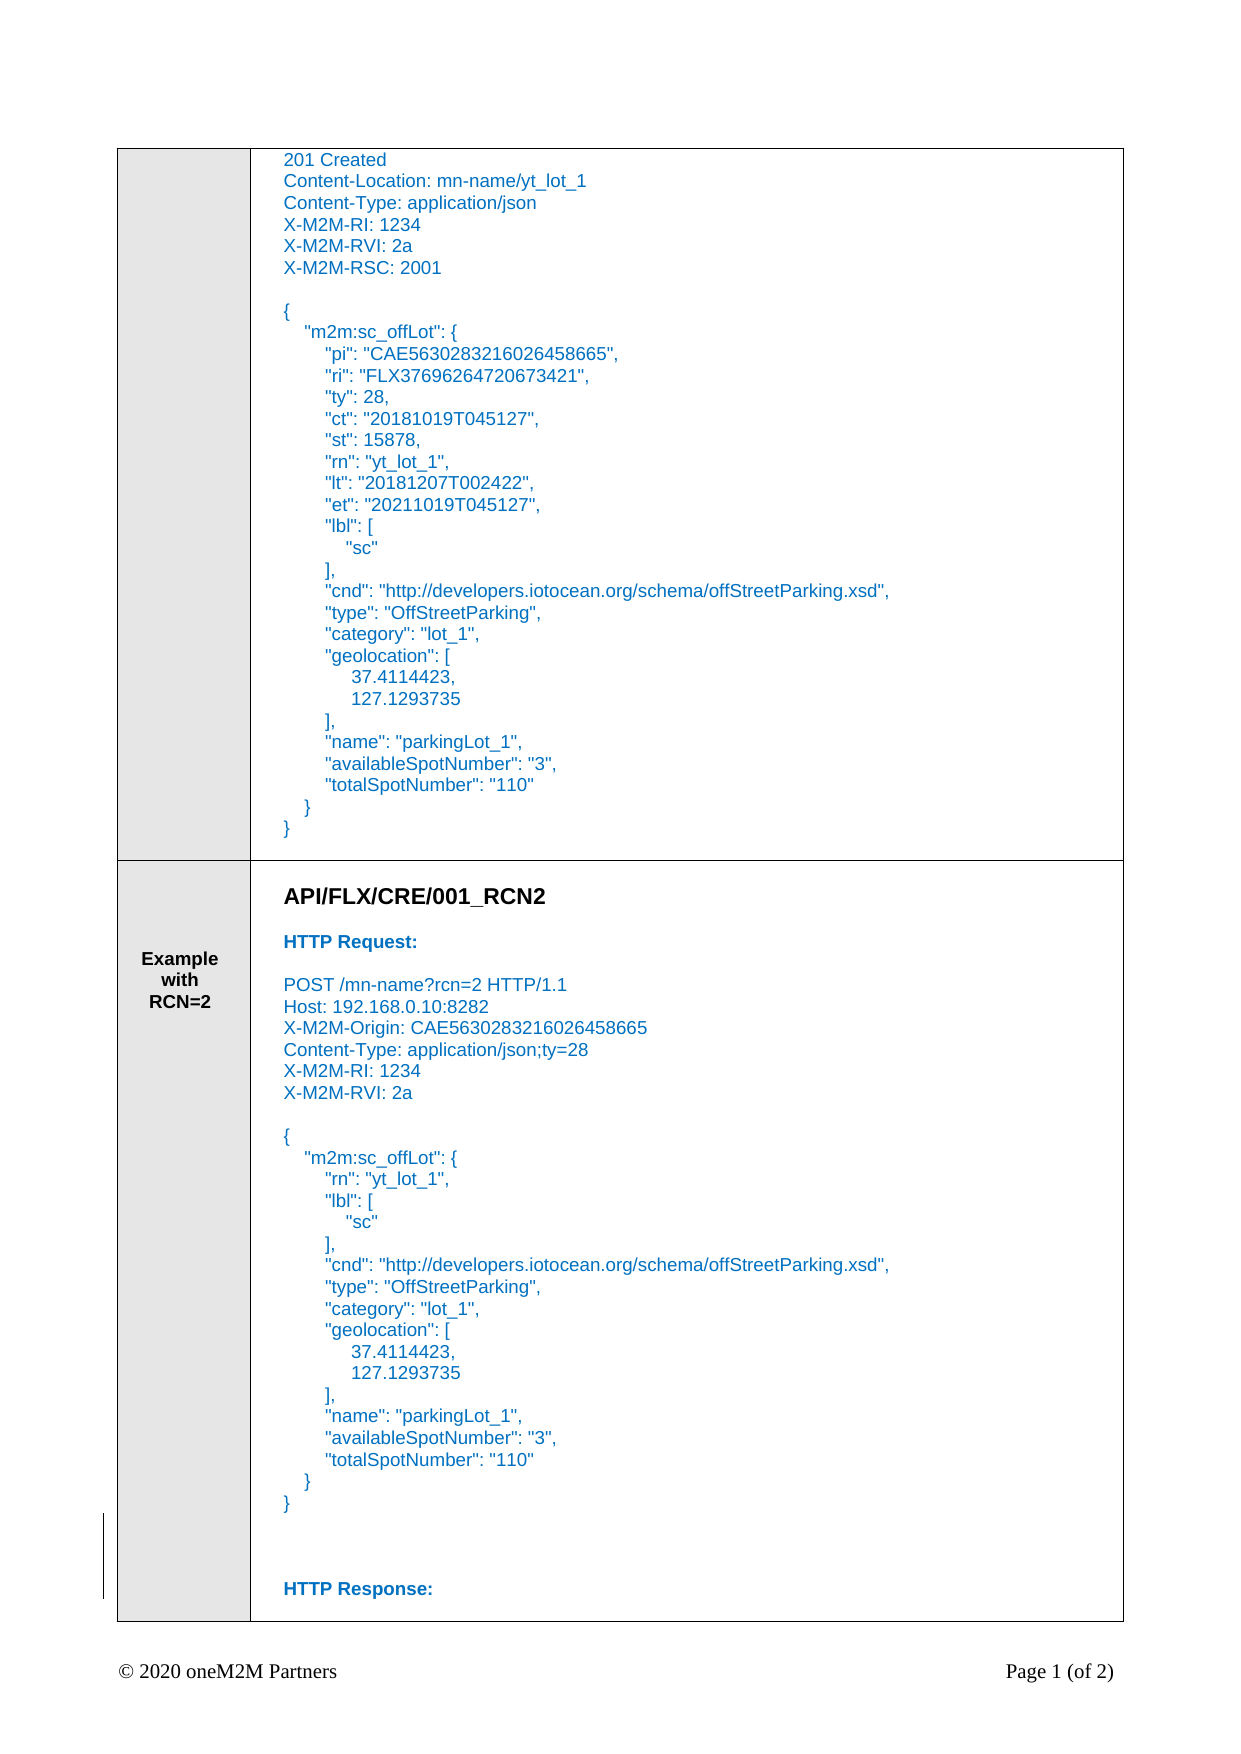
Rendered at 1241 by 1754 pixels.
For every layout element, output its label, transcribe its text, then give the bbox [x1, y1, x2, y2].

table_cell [251, 149, 1123, 860]
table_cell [118, 149, 250, 860]
table_cell Example with RCN=2 [118, 861, 250, 1621]
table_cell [251, 861, 1123, 1621]
